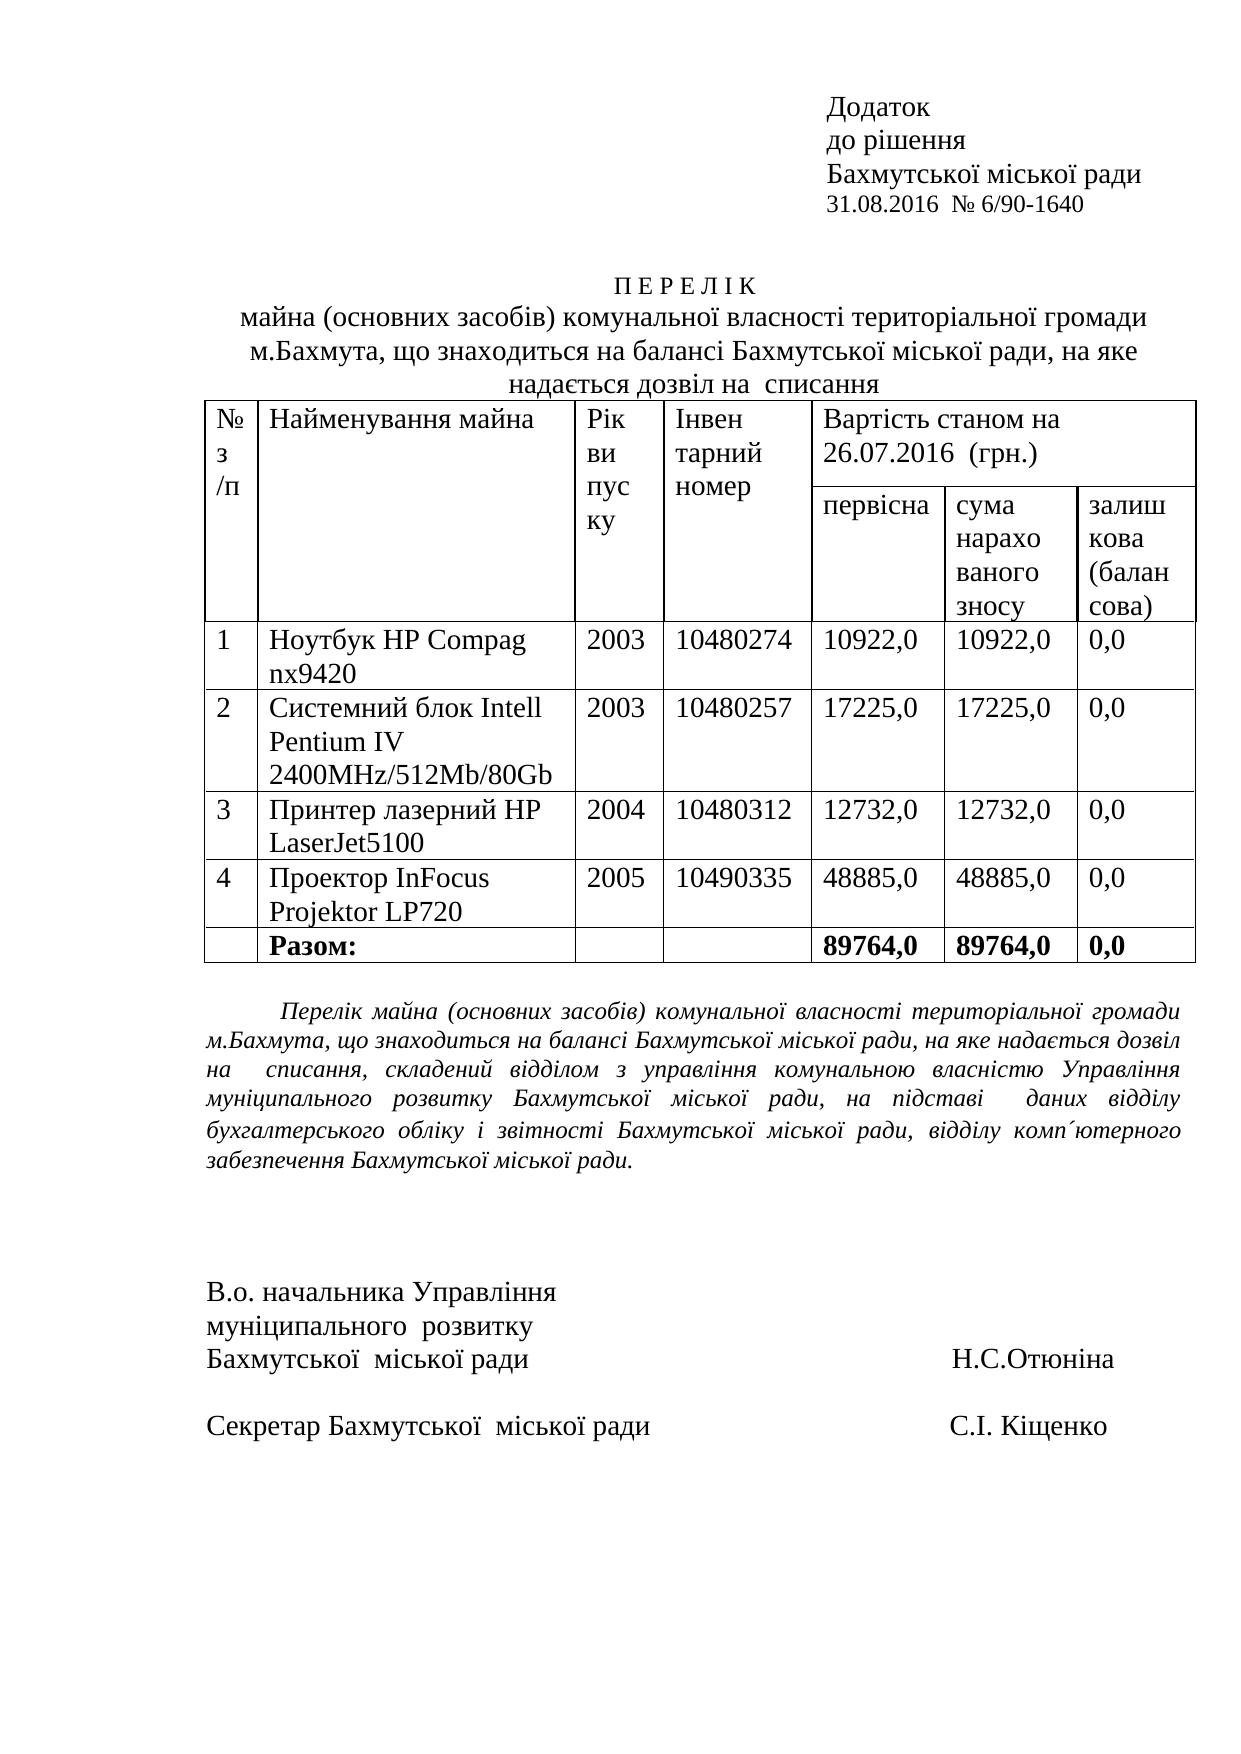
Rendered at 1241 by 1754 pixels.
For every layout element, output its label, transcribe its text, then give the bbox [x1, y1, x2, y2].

table_cell [205, 927, 257, 962]
table_cell 10922,0 [812, 622, 944, 689]
table_cell 2004 [576, 792, 663, 859]
table_cell 2005 [576, 860, 663, 927]
table_cell 0,0 [1078, 689, 1195, 791]
table_cell 2 [205, 689, 257, 791]
table_header Інвен тарний номер [665, 401, 811, 621]
table_cell первісна [813, 487, 944, 621]
table_header № з/п [206, 401, 257, 621]
table_header Найменування майна [259, 401, 574, 621]
table_cell Принтер лазерний HP LaserJet5100 [258, 792, 575, 859]
text Секретар Бахмутської міської ради С.І. Кіщенко [206, 1408, 1181, 1442]
table_cell 12732,0 [812, 792, 944, 859]
subtitle П Е Р Е Л І К [187, 271, 1181, 299]
text 31.08.2016 № 6/90-1640 [206, 189, 1181, 218]
table_cell Системний блок Intell Pentium IV 2400MHz/512Mb/80Gb [258, 690, 575, 791]
table_cell 10480257 [664, 690, 811, 791]
table_cell 0,0 [1078, 791, 1195, 859]
table_cell залиш кова (балан сова) [1079, 487, 1195, 621]
table_cell 17225,0 [812, 690, 944, 791]
table_cell 0,0 [1078, 927, 1195, 962]
table_cell 48885,0 [812, 860, 944, 927]
table_cell 3 [205, 791, 257, 859]
text майна (основних засобів) комунальної власності територіальної громади м.Бахмута, що знаходиться на балансі Бахмутської міської ради, на яке надається дозвіл на списання [206, 299, 1181, 400]
table_cell сума нарахо ваного зносу [946, 487, 1076, 621]
table_cell 0,0 [1078, 859, 1195, 927]
table_cell 2003 [576, 622, 663, 689]
table_cell 10480312 [664, 792, 811, 859]
text Перелік майна (основних засобів) комунальної власності територіальної громади м.Бахмута, що знаходиться на балансі Бахмутської міської ради, на яке надається дозвіл на списання, складений відділом з управління комунальною власністю Управління муніципального розвитку Бахмутської міської ради, на підставі даних відділу бухгалтерського обліку і звітності Бахмутської міської ради, відділу комп´ютерного забезпечення Бахмутської міської ради. [206, 996, 1181, 1174]
text муніципального розвитку [206, 1308, 1181, 1341]
table_cell 10922,0 [945, 622, 1077, 689]
table_cell 17225,0 [945, 690, 1077, 791]
table_cell [664, 928, 811, 962]
table_header Рік ви пус ку [576, 401, 663, 621]
text В.о. начальника Управління [206, 1274, 1181, 1308]
text Бахмутської міської ради [826, 156, 1181, 189]
table_cell 89764,0 [812, 928, 944, 962]
table_cell [576, 928, 663, 962]
table_cell 48885,0 [945, 860, 1077, 927]
table_cell 2003 [576, 690, 663, 791]
table_cell Ноутбук HP Compag nx9420 [258, 622, 575, 689]
table_header Вартість станом на 26.07.2016 (грн.) [813, 401, 1195, 486]
table_cell 0,0 [1078, 621, 1195, 689]
text Додаток до рішення [826, 89, 1181, 156]
table_cell Проектор InFocus Projektor LP720 [258, 860, 575, 927]
table_cell 1 [205, 622, 257, 689]
table_cell 10490335 [664, 860, 811, 927]
table_cell 89764,0 [945, 928, 1077, 962]
table_cell 10480274 [664, 622, 811, 689]
text Бахмутської міської ради Н.С.Отюніна [206, 1341, 1181, 1375]
table_cell Разом: [258, 928, 575, 962]
table_cell 12732,0 [945, 792, 1077, 859]
table_cell 4 [205, 859, 257, 927]
